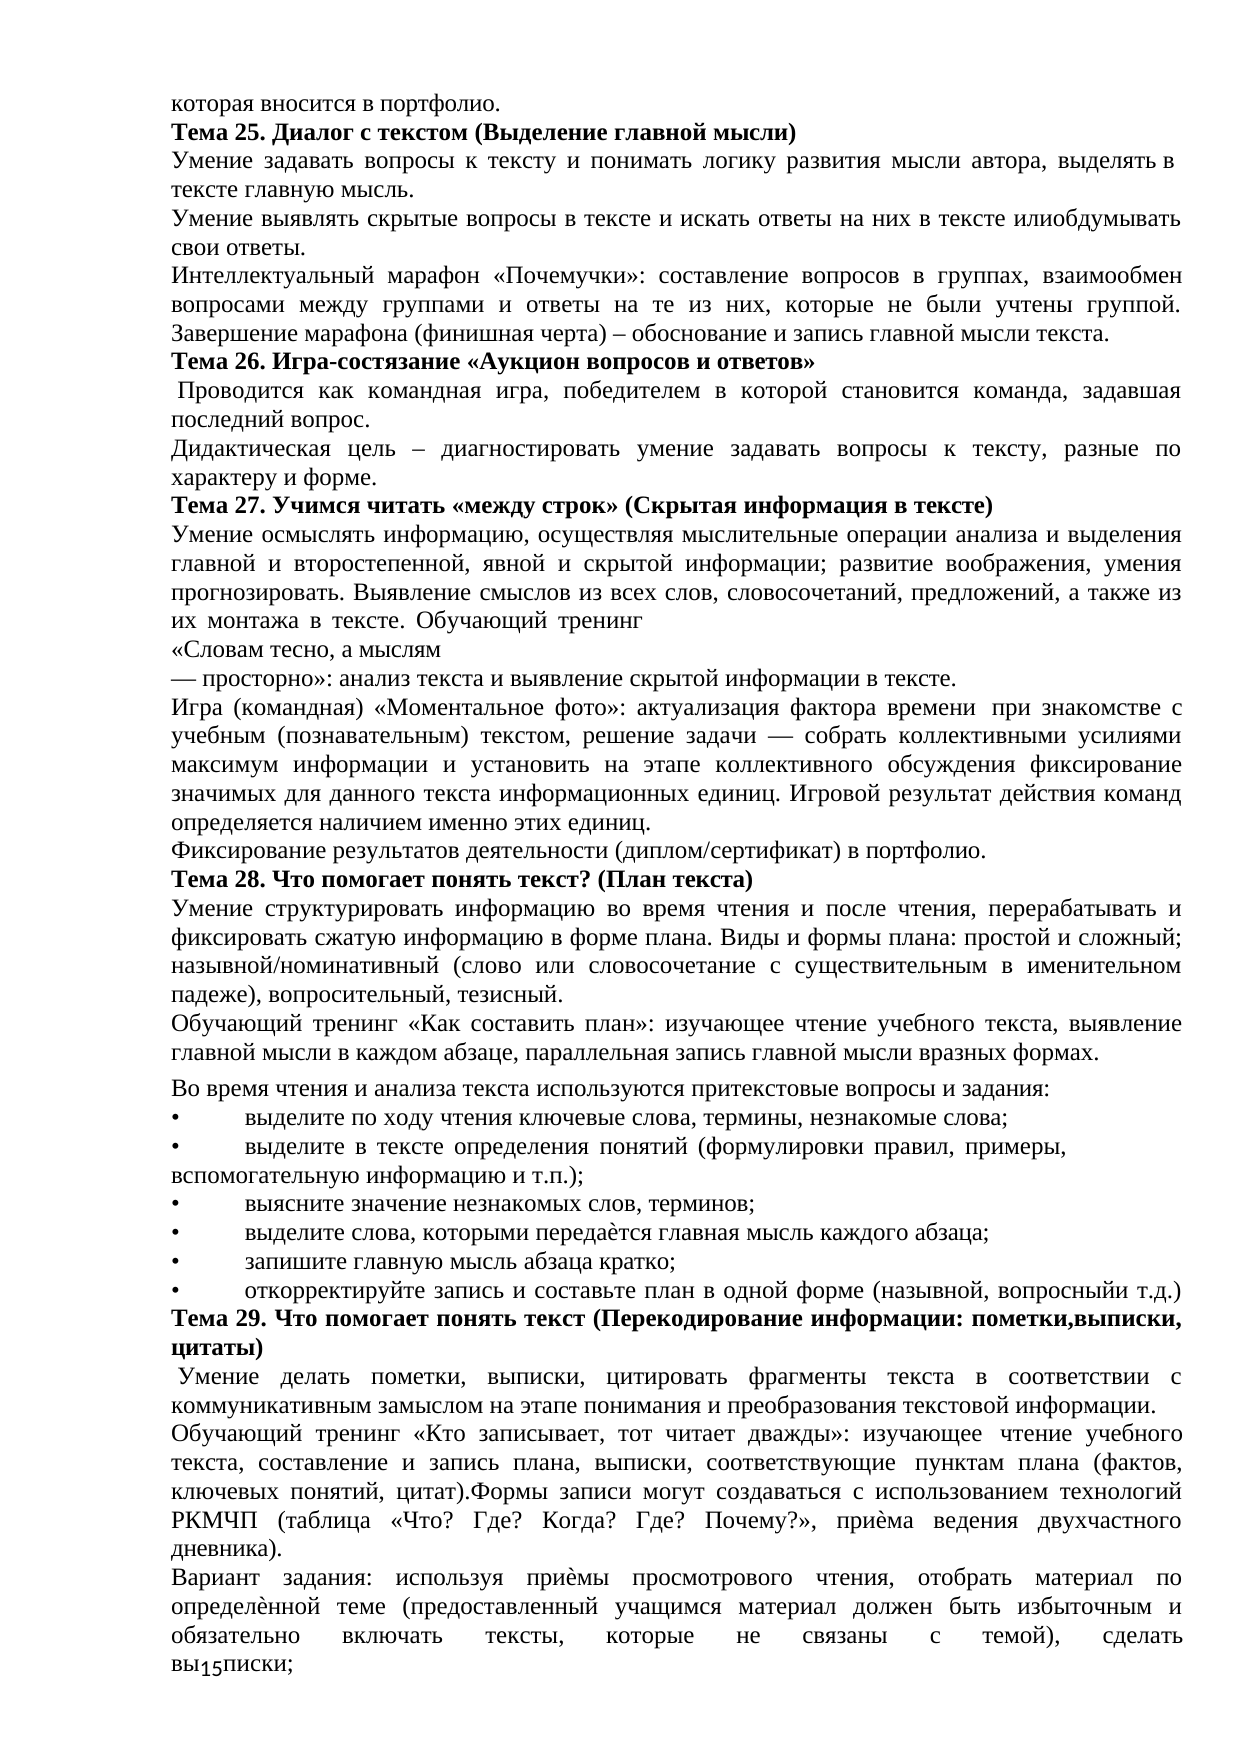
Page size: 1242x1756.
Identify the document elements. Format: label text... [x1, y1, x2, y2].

text «Словам тесно, а мыслям [171, 634, 1197, 663]
text Вариант задания: используя приѐмы просмотрового чтения, отобрать материал по определѐнной теме (предоставленный учащимся материал должен быть избыточным и обязательно включать тексты, которые не связаны с темой), сделать вы15писки; [171, 1562, 1183, 1683]
text Умение осмыслять информацию, осуществляя мыслительные операции анализа и выделения главной и второстепенной, явной и скрытой информации; развитие воображения, умения прогнозировать. Выявление смыслов из всех слов, словосочетаний, предложений, а также из их монтажа в тексте. Обучающий тренинг [171, 519, 1183, 634]
text Тема 28. Что помогает понять текст? (План текста) [171, 864, 1197, 893]
text Фиксирование результатов деятельности (диплом/сертификат) в портфолио. [171, 836, 1197, 864]
text — просторно»: анализ текста и выявление скрытой информации в тексте. [171, 663, 1197, 692]
text Тема 27. Учимся читать «между строк» (Скрытая информация в тексте) [171, 491, 1197, 519]
list выделите по ходу чтения ключевые слова, термины, незнакомые слова; [171, 1102, 1197, 1131]
text Умение делать пометки, выписки, цитировать фрагменты текста в соответствии с коммуникативным замыслом на этапе понимания и преобразования текстовой информации. [171, 1361, 1183, 1418]
text Игра (командная) «Моментальное фото»: актуализация фактора времени при знакомстве с учебным (познавательным) текстом, решение задачи — собрать коллективными усилиями максимум информации и установить на этапе коллективного обсуждения фиксирование значимых для данного текста информационных единиц. Игровой результат действия команд определяется наличием именно этих единиц. [171, 692, 1183, 836]
list откорректируйте запись и составьте план в одной форме (назывной, вопросныйи т.д.) Тема 29. Что помогает понять текст (Перекодирование информации: пометки,выписки, цитаты) [171, 1275, 1183, 1361]
text Умение выявлять скрытые вопросы в тексте и искать ответы на них в тексте илиобдумывать свои ответы. [171, 203, 1183, 261]
text Во время чтения и анализа текста используются притекстовые вопросы и задания: [171, 1073, 1197, 1102]
text Умение задавать вопросы к тексту и понимать логику развития мысли автора, выделять в тексте главную мысль. [171, 146, 1197, 203]
list запишите главную мысль абзаца кратко; [171, 1246, 1197, 1275]
text Тема 25. Диалог с текстом (Выделение главной мысли) [171, 117, 1197, 146]
text Обучающий тренинг «Кто записывает, тот читает дважды»: изучающее чтение учебного текста, составление и запись плана, выписки, соответствующие пунктам плана (фактов, ключевых понятий, цитат).Формы записи могут создаваться с использованием технологий РКМЧП (таблица «Что? Где? Когда? Где? Почему?», приѐма ведения двухчастного дневника). [171, 1418, 1183, 1562]
list выделите слова, которыми передаѐтся главная мысль каждого абзаца; [171, 1217, 1197, 1246]
text Дидактическая цель – диагностировать умение задавать вопросы к тексту, разные по характеру и форме. [171, 433, 1182, 490]
text которая вносится в портфолио. [171, 88, 1197, 117]
text Интеллектуальный марафон «Почемучки»: составление вопросов в группах, взаимообмен вопросами между группами и ответы на те из них, которые не были учтены группой. Завершение марафона (финишная черта) – обоснование и запись главной мысли текста. [171, 261, 1183, 347]
text Тема 26. Игра-состязание «Аукцион вопросов и ответов» [171, 347, 1197, 375]
text Умение структурировать информацию во время чтения и после чтения, перерабатывать и фиксировать сжатую информацию в форме плана. Виды и формы плана: простой и сложный; назывной/номинативный (слово или словосочетание с существительным в именительном падеже), вопросительный, тезисный. [171, 893, 1183, 1008]
list выясните значение незнакомых слов, терминов; [171, 1188, 1197, 1217]
list выделите в тексте определения понятий (формулировки правил, примеры, вспомогательную информацию и т.п.); [171, 1131, 1071, 1188]
text Проводится как командная игра, победителем в которой становится команда, задавшая последний вопрос. [171, 375, 1182, 433]
text Обучающий тренинг «Как составить план»: изучающее чтение учебного текста, выявление главной мысли в каждом абзаце, параллельная запись главной мысли вразных формах. [171, 1008, 1183, 1066]
